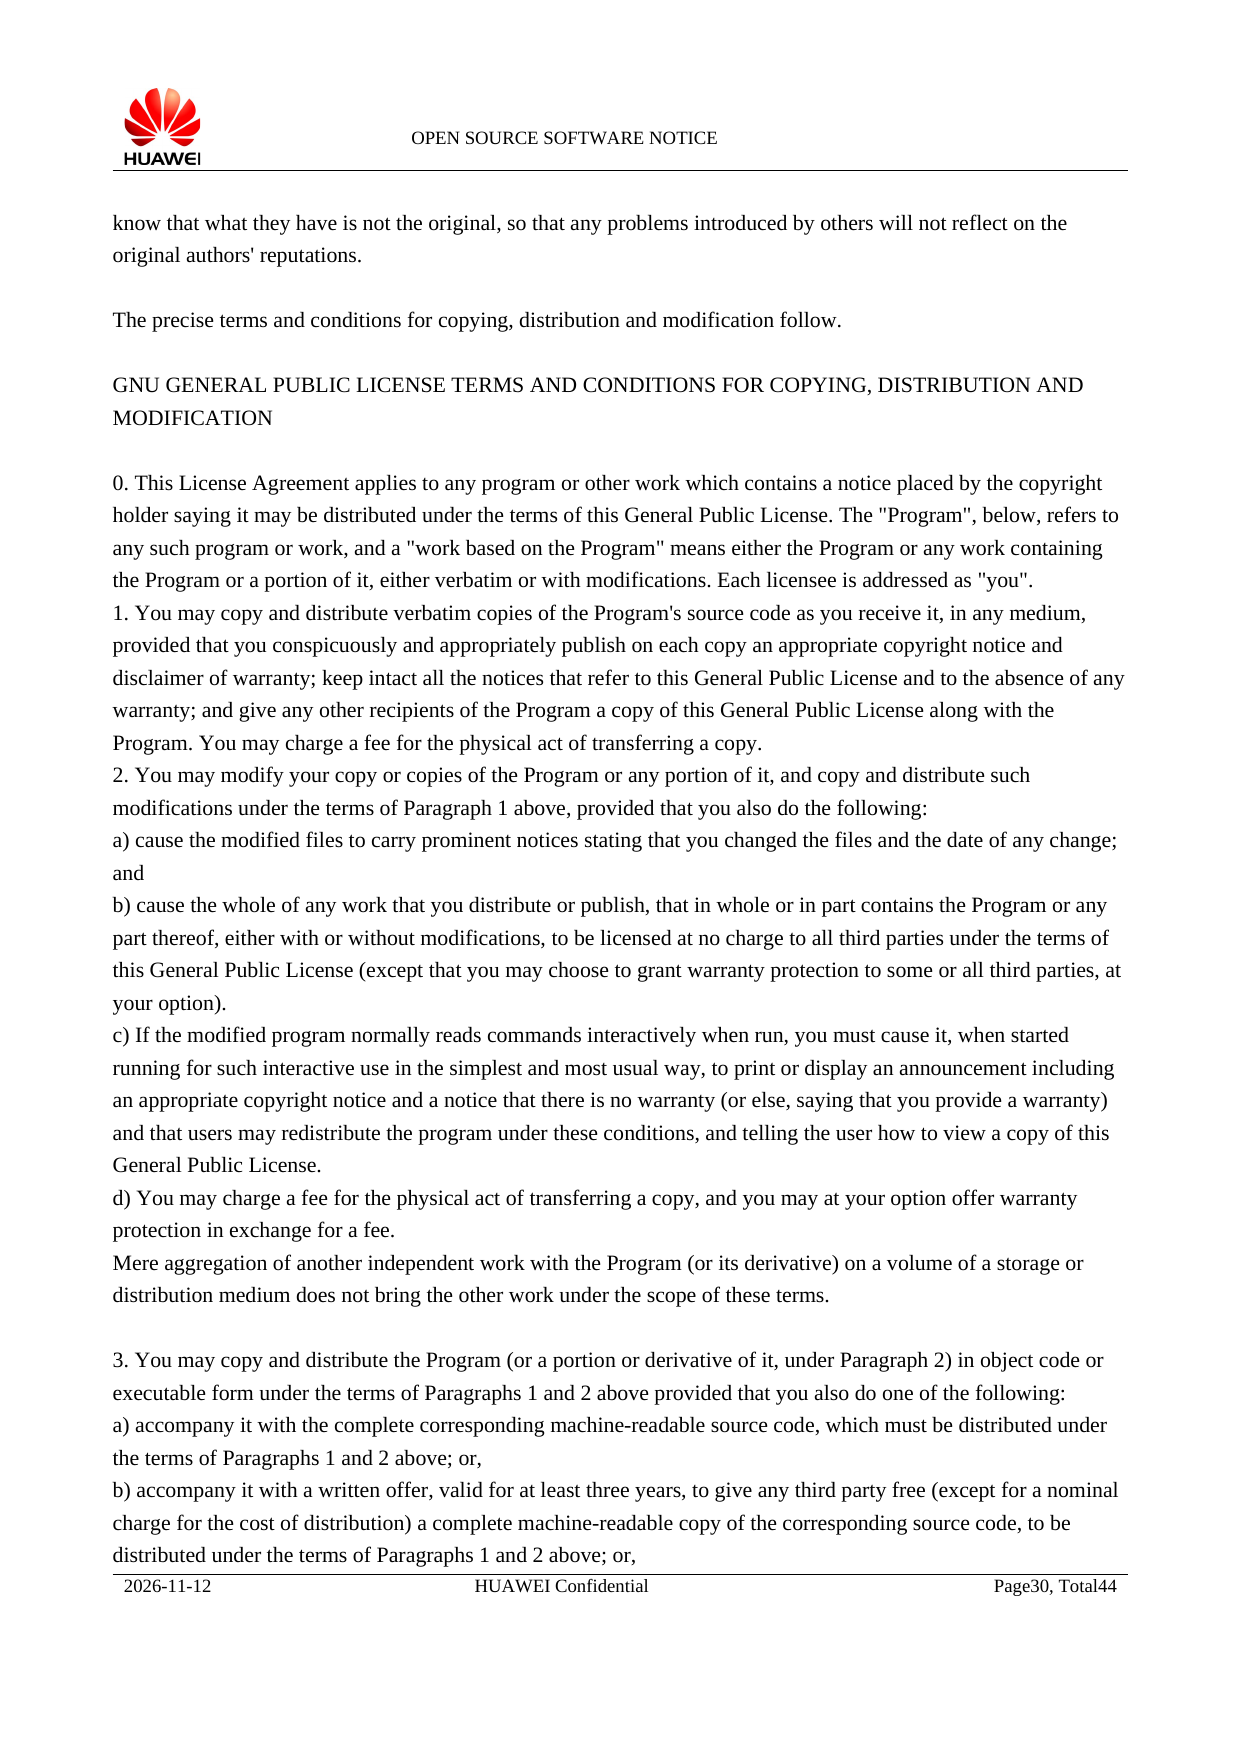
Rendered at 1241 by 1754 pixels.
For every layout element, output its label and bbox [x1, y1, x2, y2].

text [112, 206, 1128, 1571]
picture [124, 88, 201, 165]
